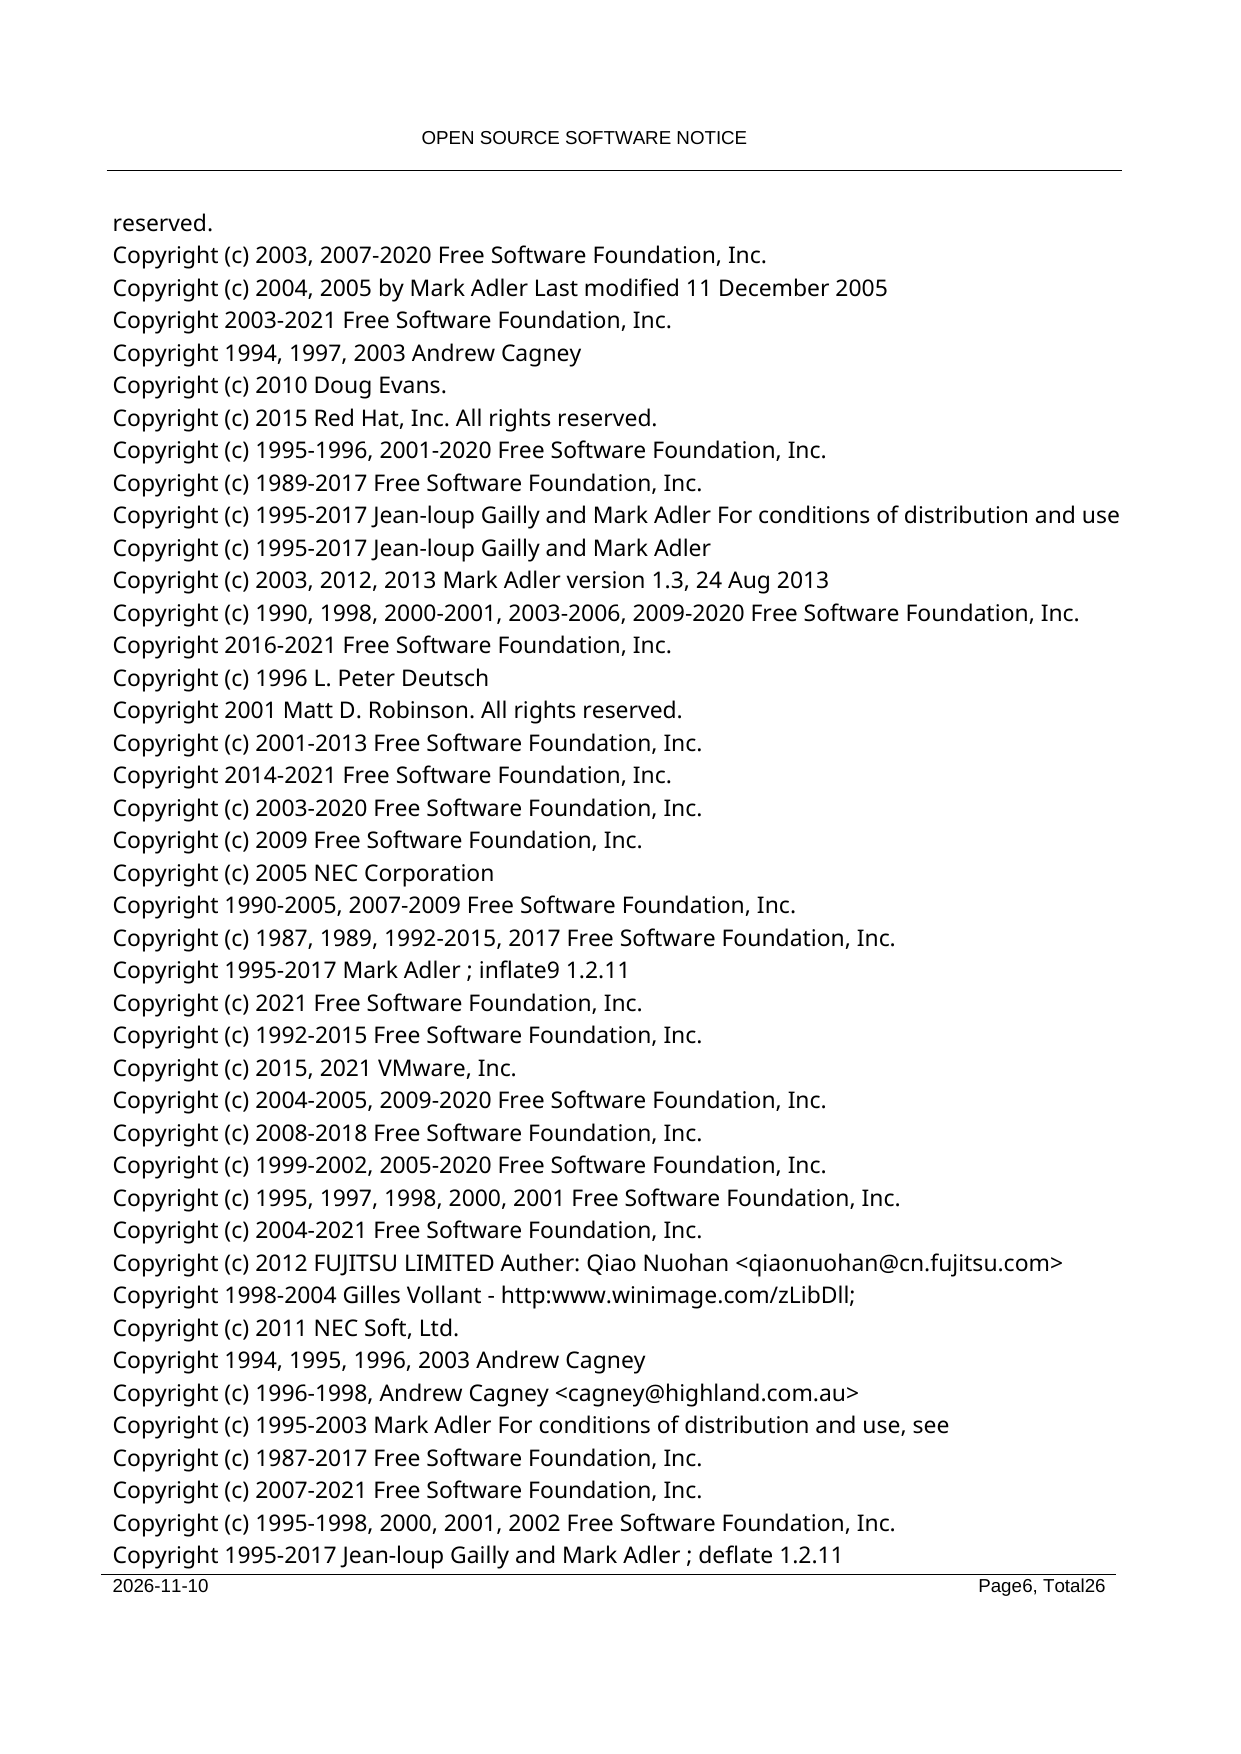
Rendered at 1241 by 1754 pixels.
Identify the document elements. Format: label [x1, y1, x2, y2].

text [112, 206, 1128, 1571]
